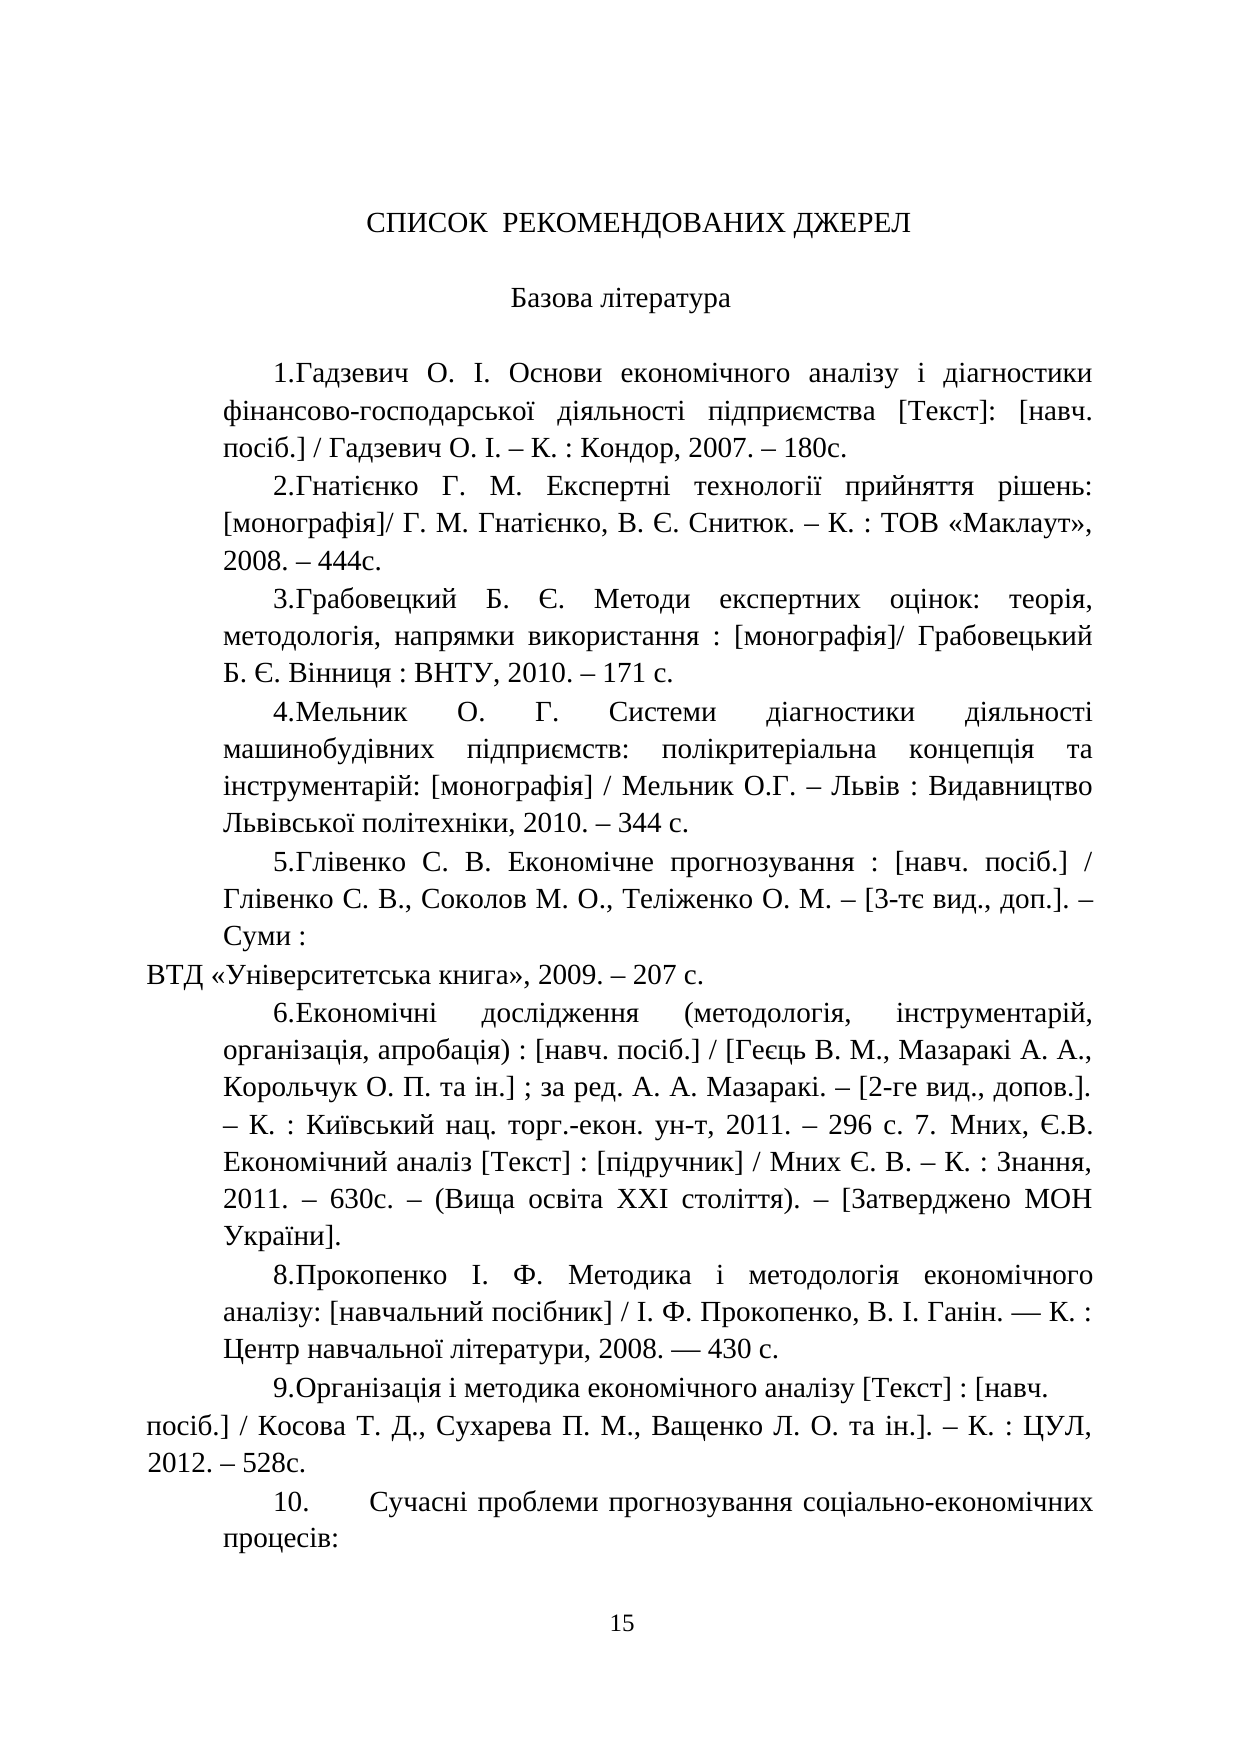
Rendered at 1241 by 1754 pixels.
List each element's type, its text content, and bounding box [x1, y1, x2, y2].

list Організація і методика економічного аналізу [Текст] : [навч. [223, 1370, 1094, 1403]
list Гнатієнко Г. М. Експертні технології прийняття рішень: [монографія]/ Г. М. Гнатієнко, В. Є. Снитюк. – К. : ТОВ «Маклаут», 2008. – 444с. [223, 468, 1093, 576]
list Гадзевич О. І. Основи економічного аналізу і діагностики фінансово-господарської діяльності підприємства [Текст]: [навч. посіб.] / Гадзевич О. І. – К. : Кондор, 2007. – 180с. [223, 356, 1093, 463]
text Базова література [193, 280, 1048, 313]
list Глівенко С. В. Економічне прогнозування : [навч. посіб.] / Глівенко С. В., Соколов М. О., Теліженко О. М. – [3-тє вид., доп.]. – Суми : [223, 844, 1093, 952]
list Прокопенко I. Ф. Методика і методологія економічного аналізу: [навчальний посібник] / I. Ф. Прокопенко, В. I. Ганін. — К. : Центр навчальної літератури, 2008. — 430 с. [223, 1257, 1094, 1365]
list Грабовецкий Б. Є. Методи експертних оцінок: теорія, методологія, напрямки використання : [монографія]/ Грабовецький Б. Є. Вінниця : ВНТУ, 2010. – 171 с. [223, 581, 1093, 689]
list Економічні дослідження (методологія, інструментарій, організація, апробація) : [навч. посіб.] / [Геєць В. М., Мазаракі А. А., Корольчук О. П. та ін.] ; за ред. А. А. Мазаракі. – [2-ге вид., допов.]. – К. : Київський нац. торг.-екон. ун-т, 2011. – 296 с. 7. Мних, Є.В. Економічний аналіз [Текст] : [підручник] / Мних Є. В. – К. : Знання, 2011. – 630с. – (Вища освіта ХХI століття). – [Затверджено МОН України]. [223, 995, 1093, 1252]
list Сучасні проблеми прогнозування соціально-економічних процесів: [223, 1484, 1094, 1553]
list Мельник О. Г. Системи діагностики діяльності машинобудівних підприємств: полікритеріальна концепція та інструментарій: [монографія] / Мельник О.Г. – Львів : Видавництво Львівської політехніки, 2010. – 344 с. [223, 694, 1093, 839]
text посіб.] / Косова Т. Д., Сухарева П. М., Ващенко Л. О. та ін.]. – К. : ЦУЛ, 2012. – 528с. [146, 1408, 1093, 1479]
text ВТД «Університетська книга», 2009. – 207 с. [146, 957, 1093, 990]
text СПИСОК РЕКОМЕНДОВАНИХ ДЖЕРЕЛ [193, 205, 1085, 238]
